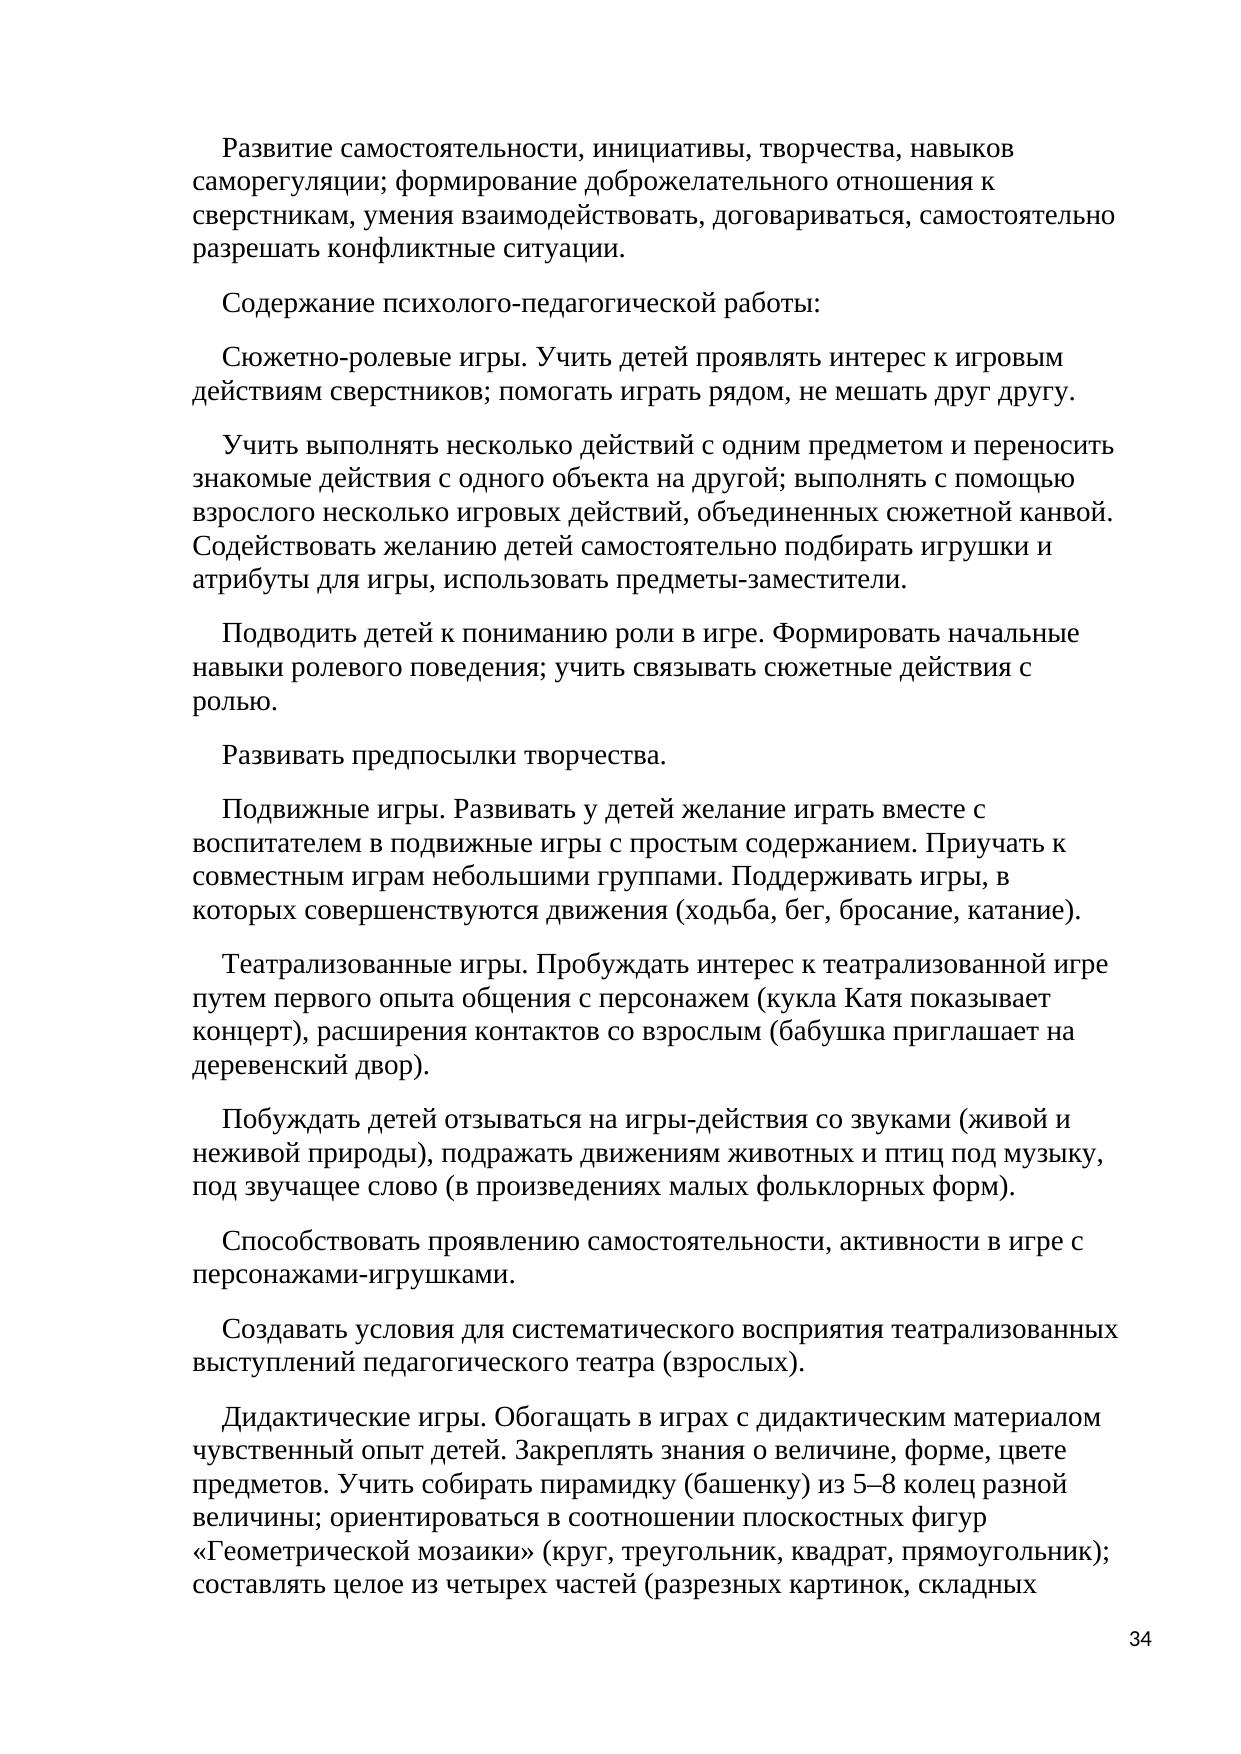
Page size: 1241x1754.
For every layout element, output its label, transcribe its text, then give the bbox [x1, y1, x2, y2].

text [192, 1399, 1122, 1600]
text Развивать предпосылки творчества. [192, 737, 1122, 771]
text Развитие самостоятельности, инициативы, творчества, навыков саморегуляции; формирование доброжелательного отношения к сверстникам, умения взаимодействовать, договариваться, самостоятельно разрешать конфликтные ситуации. [192, 130, 1122, 264]
text Побуждать детей отзываться на игры-действия со звуками (живой и неживой природы), подражать движениям животных и птиц под музыку, под звучащее слово (в произведениях малых фольклорных форм). [192, 1101, 1122, 1202]
text Подвижные игры. Развивать у детей желание играть вместе с воспитателем в подвижные игры с простым содержанием. Приучать к совместным играм небольшими группами. Поддерживать игры, в которых совершенствуются движения (ходьба, бег, бросание, катание). [192, 791, 1122, 926]
text Сюжетно-ролевые игры. Учить детей проявлять интерес к игровым действиям сверстников; помогать играть рядом, не мешать друг другу. [192, 339, 1122, 406]
text Создавать условия для систематического восприятия театрализованных выступлений педагогического театра (взрослых). [192, 1311, 1122, 1378]
text Учить выполнять несколько действий с одним предметом и переносить знакомые действия с одного объекта на другой; выполнять с помощью взрослого несколько игровых действий, объединенных сюжетной канвой. Содействовать желанию детей самостоятельно подбирать игрушки и атрибуты для игры, использовать предметы-заместители. [192, 427, 1122, 595]
text Театрализованные игры. Пробуждать интерес к театрализованной игре путем первого опыта общения с персонажем (кукла Катя показывает концерт), расширения контактов со взрослым (бабушка приглашает на деревенский двор). [192, 946, 1122, 1081]
text Способствовать проявлению самостоятельности, активности в игре с персонажами-игрушками. [192, 1223, 1122, 1290]
text Подводить детей к пониманию роли в игре. Формировать начальные навыки ролевого поведения; учить связывать сюжетные действия с ролью. [192, 616, 1122, 716]
text Содержание психолого-педагогической работы: [192, 285, 1122, 318]
